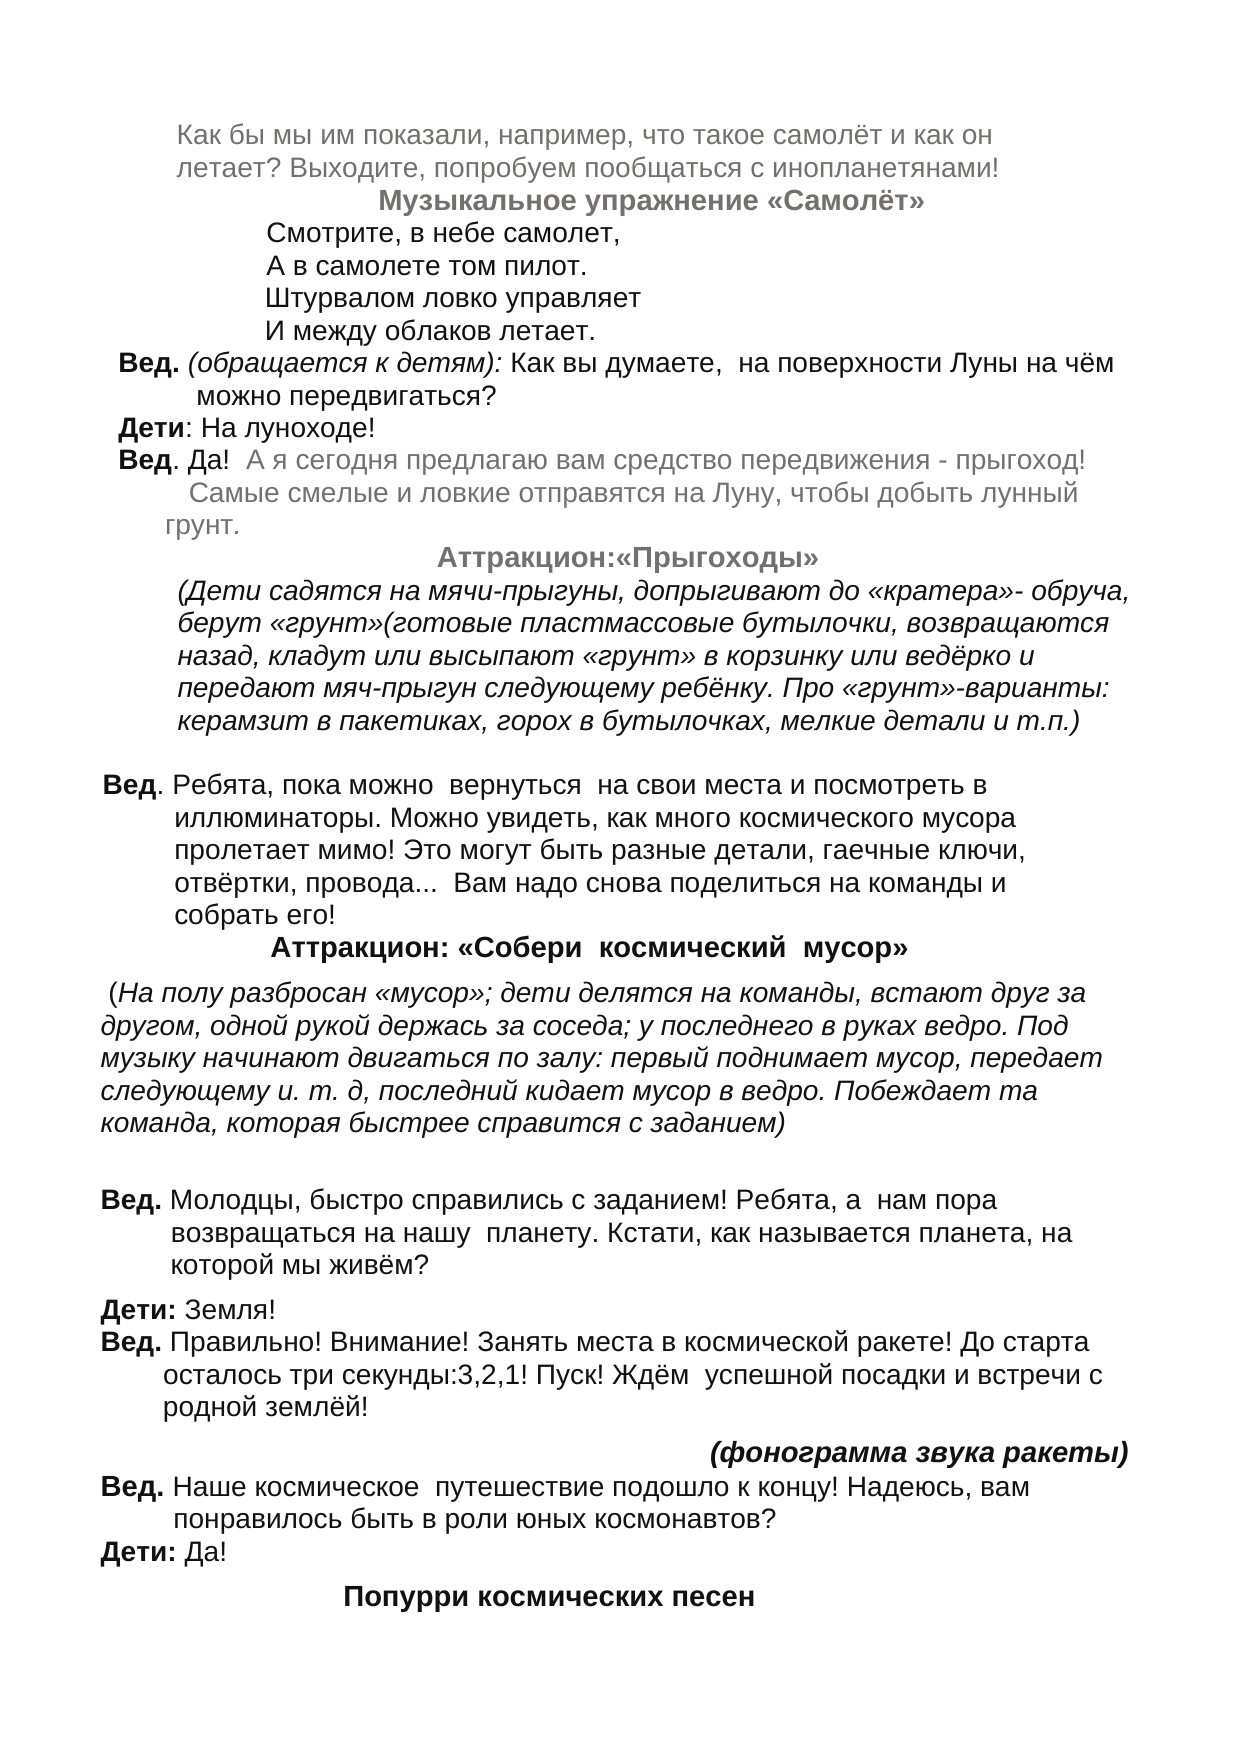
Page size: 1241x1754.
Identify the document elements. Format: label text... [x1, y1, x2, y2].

text Вед. Правильно! Внимание! Занять места в космической ракете! До старта [100, 1325, 1152, 1358]
text Музыкальное упражнение «Самолёт» [159, 183, 1158, 216]
text (фонограмма звука ракеты) [100, 1435, 1152, 1468]
text Попурри космических песен [100, 1579, 1152, 1613]
text Вед. Наше космическое путешествие подошло к концу! Надеюсь, вам [100, 1468, 1152, 1502]
text Аттракцион: «Собери космический мусор» [100, 930, 1152, 964]
text возвращаться на нашу планету. Кстати, как называется планета, на [100, 1216, 1152, 1248]
text Вед. (обращается к детям): Как вы думаете, на поверхности Луны на чём [118, 346, 1140, 378]
text Вед. Ребята, пока можно вернуться на свои места и посмотреть в [65, 768, 1134, 801]
text осталось три секунды:3,2,1! Пуск! Ждём успешной посадки и встречи с [100, 1358, 1152, 1390]
text А в самолете том пилот. [118, 249, 1140, 281]
text собрать его! [65, 898, 1134, 930]
text Штурвалом ловко управляет [118, 281, 1140, 314]
text Вед. Да! А я сегодня предлагаю вам средство передвижения - прыгоход! [118, 443, 1140, 476]
text Смотрите, в небе самолет, [118, 216, 1140, 249]
text Самые смелые и ловкие отправятся на Луну, чтобы добыть лунный [118, 476, 1140, 508]
text Как бы мы им показали, например, что такое самолёт и как он [106, 118, 1158, 151]
text иллюминаторы. Можно увидеть, как много космического мусора [65, 801, 1134, 833]
text Вед. Молодцы, быстро справились с заданием! Ребята, а нам пора [100, 1183, 1152, 1216]
text можно передвигаться? [118, 378, 1140, 411]
text (На полу разбросан «мусор»; дети делятся на команды, встают друг за другом, одной рукой держась за соседа; у последнего в руках ведро. Под музыку начинают двигаться по залу: первый поднимает мусор, передает следующему и. т. д, последний кидает мусор в ведро. Побеждает та команда, которая быстрее справится с заданием) [100, 976, 1152, 1138]
text Аттракцион:«Прыгоходы» [177, 540, 1152, 574]
text грунт. [118, 508, 1140, 540]
text Дети: Да! [100, 1534, 1152, 1567]
text летает? Выходите, попробуем пообщаться с инопланетянами! [106, 151, 1158, 183]
text Дети: Земля! [100, 1293, 1152, 1325]
text пролетает мимо! Это могут быть разные детали, гаечные ключи, [65, 833, 1134, 866]
text понравилось быть в роли юных космонавтов? [100, 1502, 1152, 1534]
text Дети: На луноходе! [118, 411, 1140, 443]
text И между облаков летает. [118, 314, 1140, 346]
text которой мы живём? [100, 1248, 1152, 1280]
text (Дети садятся на мячи-прыгуны, допрыгивают до «кратера»- обруча, берут «грунт»(готовые пластмассовые бутылочки, возвращаются назад, кладут или высыпают «грунт» в корзинку или ведёрко и передают мяч-прыгун следующему ребёнку. Про «грунт»-варианты: керамзит в пакетиках, горох в бутылочках, мелкие детали и т.п.) [177, 574, 1152, 736]
text родной землёй! [100, 1390, 1152, 1422]
text отвёртки, провода... Вам надо снова поделиться на команды и [65, 866, 1134, 898]
